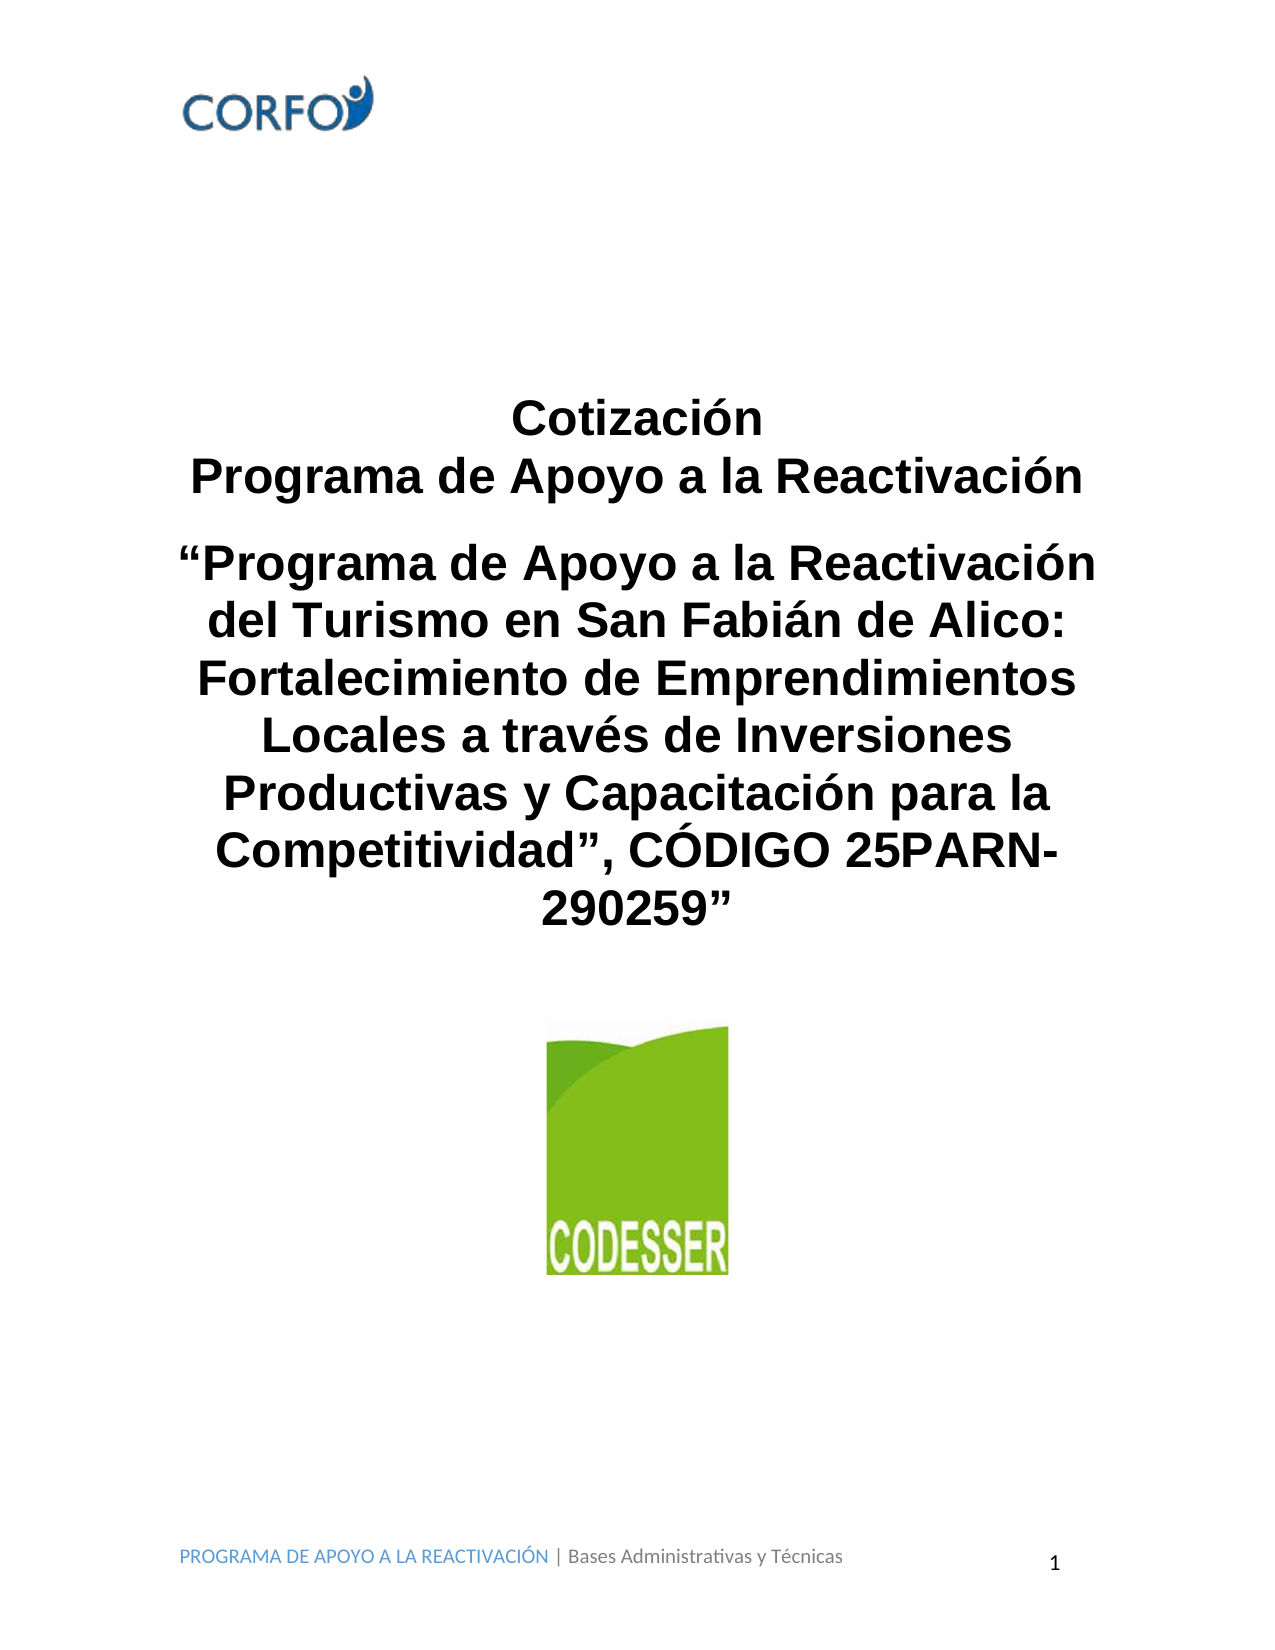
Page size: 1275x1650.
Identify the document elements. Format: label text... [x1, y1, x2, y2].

text Cotización [177, 389, 1098, 446]
picture [177, 73, 380, 136]
text “Programa de Apoyo a la Reactivación del Turismo en San Fabián de Alico: Fortalecimiento de Emprendimientos Locales a través de Inversiones Productivas y Capacitación para la Competitividad”, CÓDIGO 25PARN-290259” [177, 533, 1098, 936]
text Programa de Apoyo a la Reactivación [177, 446, 1098, 504]
picture [546, 1019, 729, 1275]
